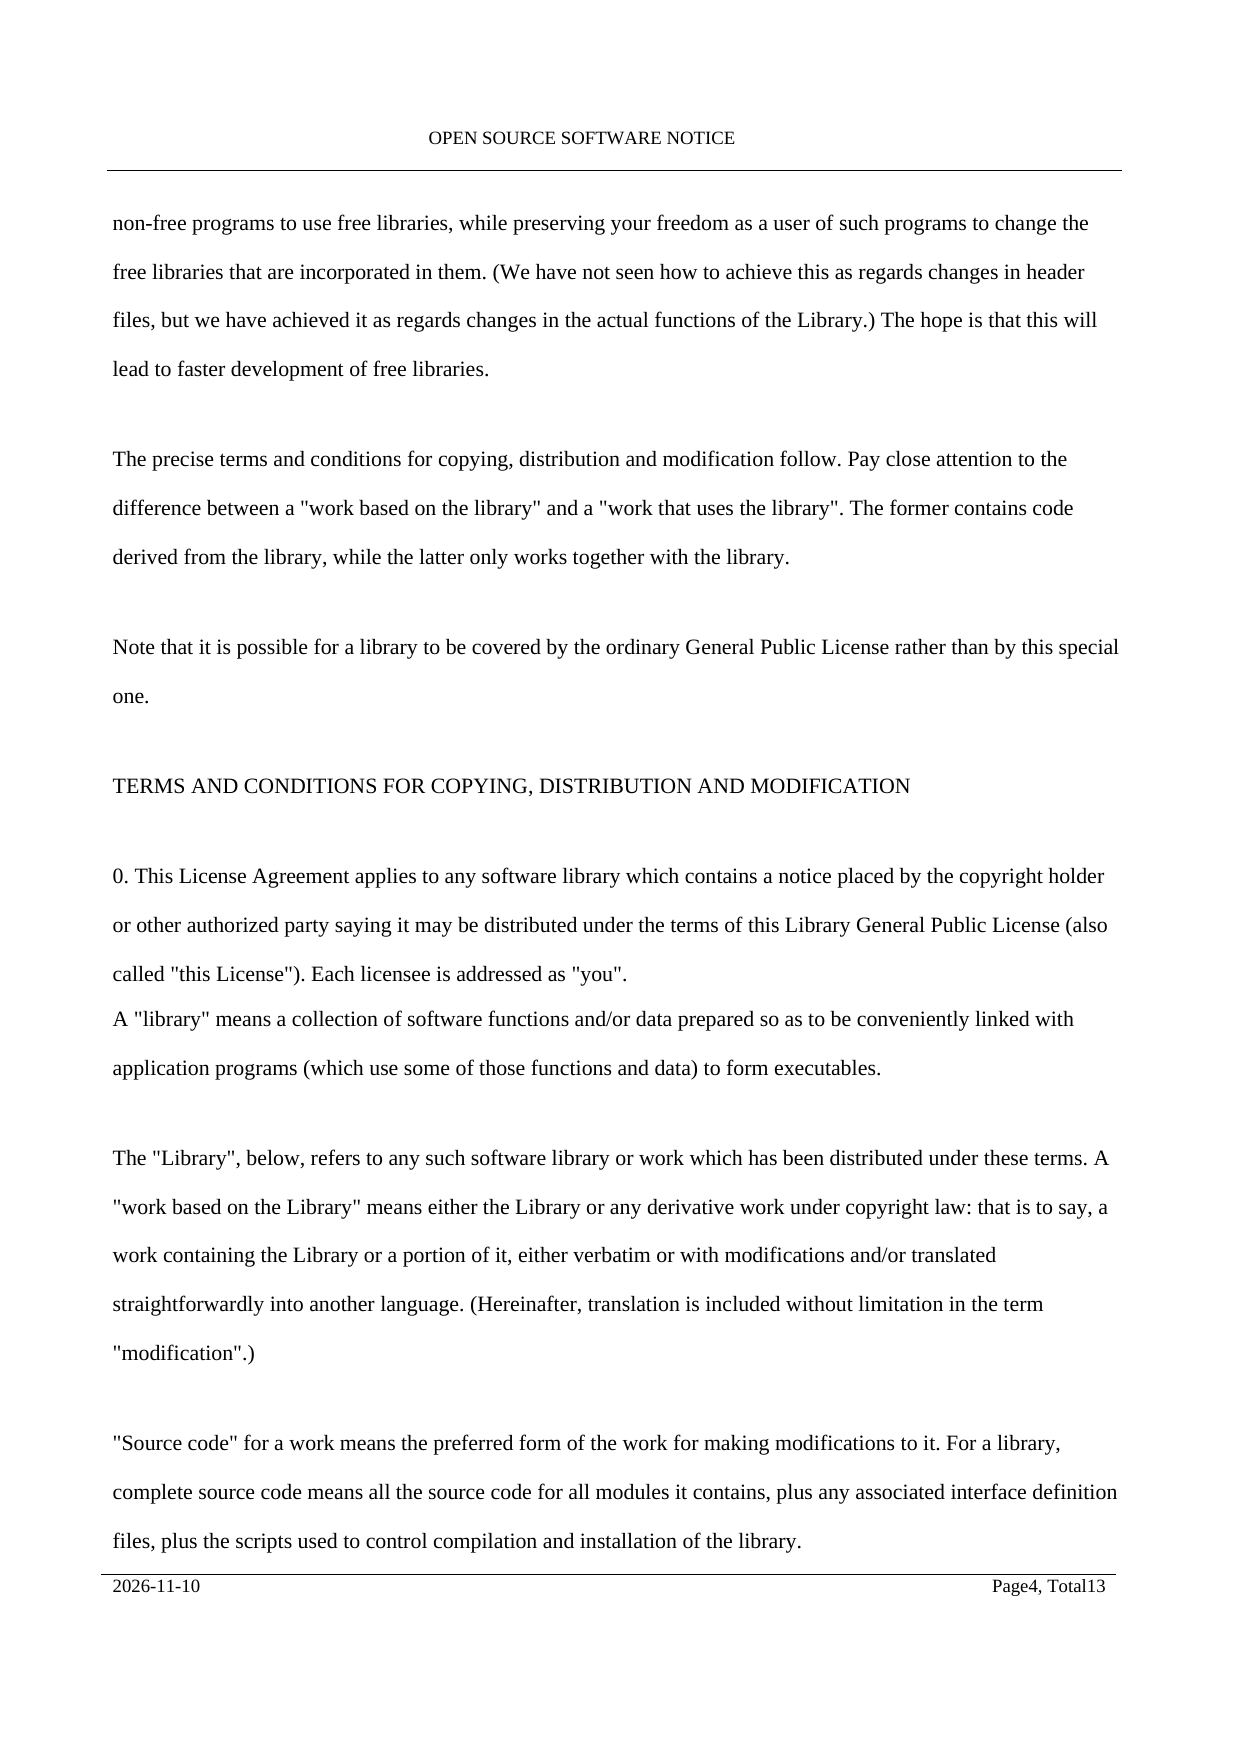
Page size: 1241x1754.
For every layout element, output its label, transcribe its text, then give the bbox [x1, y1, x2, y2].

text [112, 206, 1128, 385]
text 0. This License Agreement applies to any software library which contains a notice placed by the copyright holder or other authorized party saying it may be distributed under the terms of this Library General Public License (also called "this License"). Each licensee is addressed as "you". [112, 860, 1128, 990]
text The "Library", below, refers to any such software library or work which has been distributed under these terms. A "work based on the Library" means either the Library or any derivative work under copyright law: that is to say, a work containing the Library or a portion of it, either verbatim or with modifications and/or translated straightforwardly into another language. (Hereinafter, translation is included without limitation in the term "modification".) [112, 1141, 1128, 1369]
text Note that it is possible for a library to be covered by the ordinary General Public License rather than by this special one. [112, 631, 1128, 712]
text The precise terms and conditions for copying, distribution and modification follow. Pay close attention to the difference between a "work based on the library" and a "work that uses the library". The former contains code derived from the library, while the latter only works together with the library. [112, 443, 1128, 573]
text A "library" means a collection of software functions and/or data prepared so as to be conveniently linked with application programs (which use some of those functions and data) to form executables. [112, 1002, 1128, 1083]
text "Source code" for a work means the preferred form of the work for making modifications to it. For a library, complete source code means all the source code for all modules it contains, plus any associated interface definition files, plus the scripts used to control compilation and installation of the library. [112, 1426, 1128, 1556]
text TERMS AND CONDITIONS FOR COPYING, DISTRIBUTION AND MODIFICATION [112, 769, 1128, 802]
